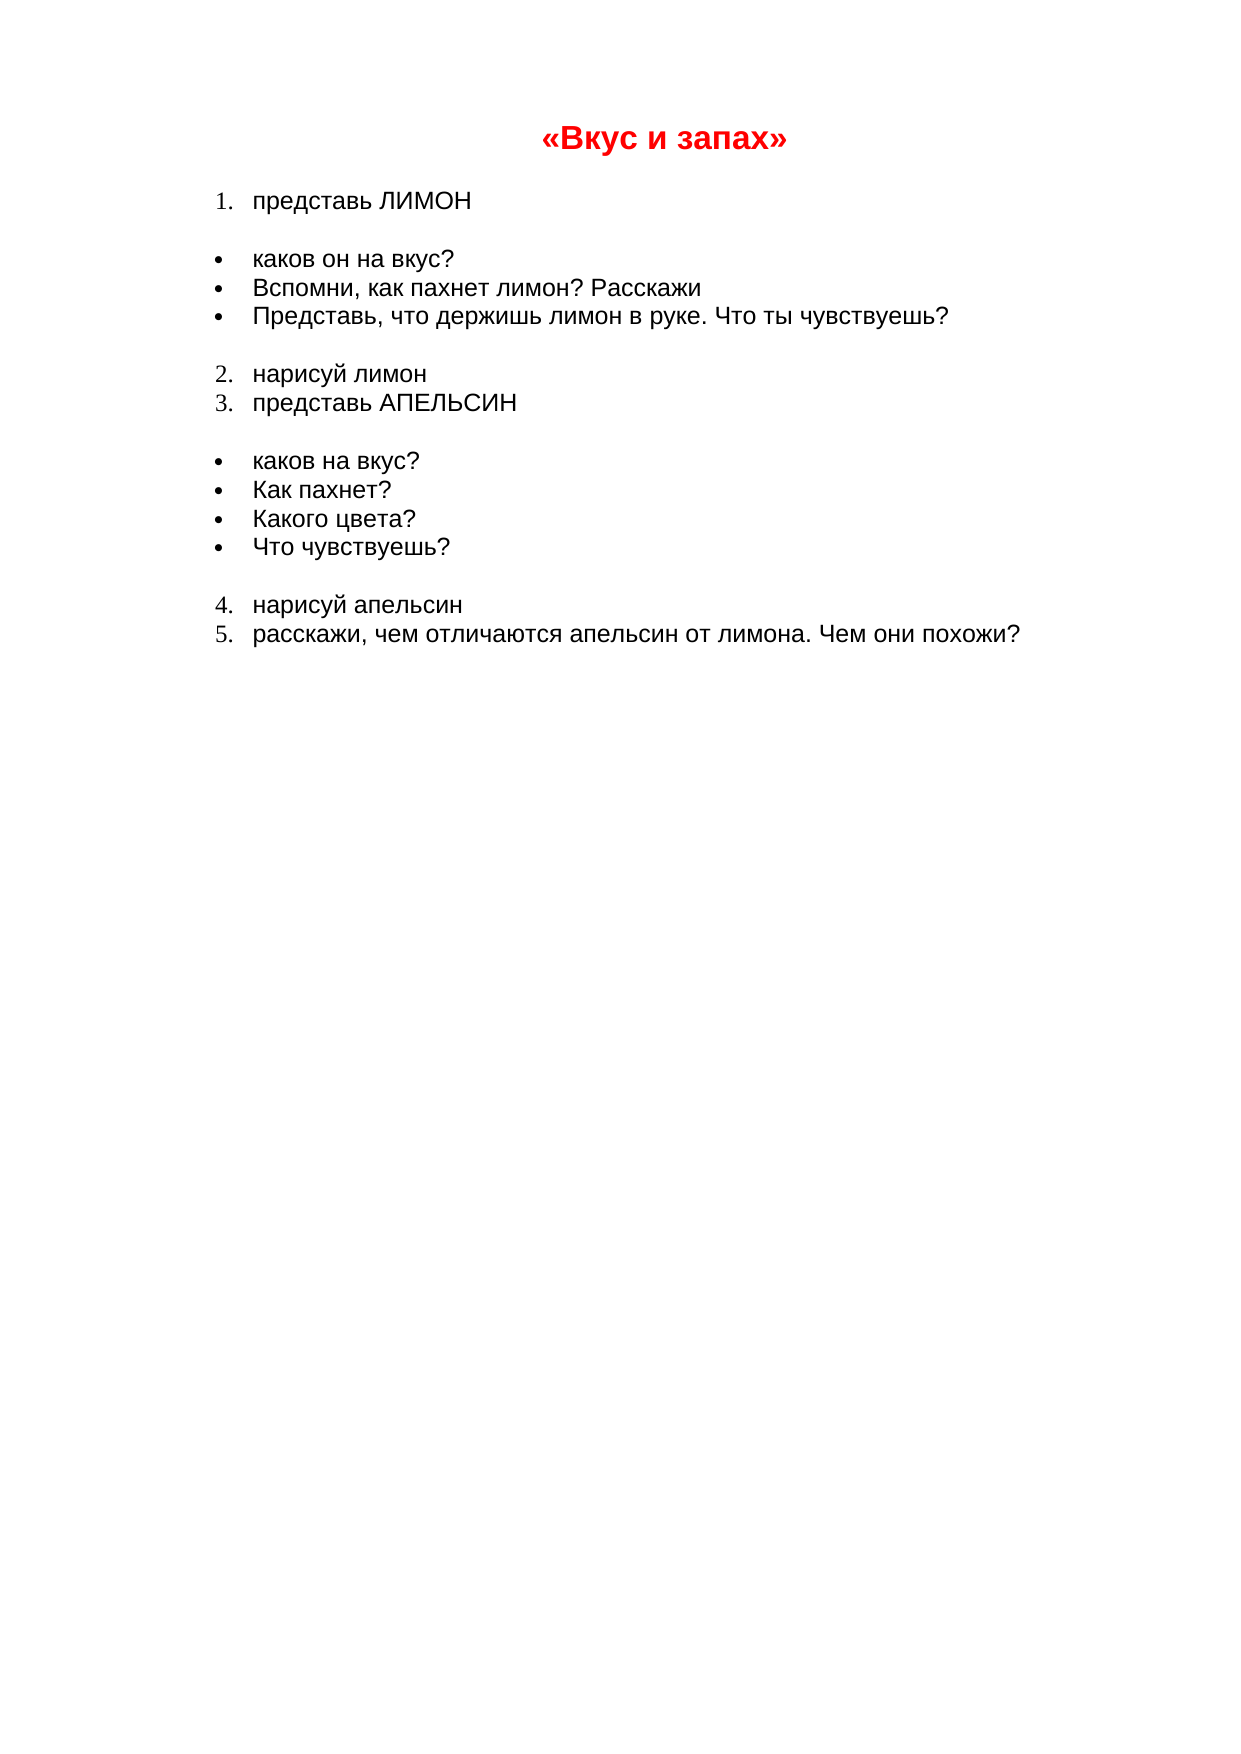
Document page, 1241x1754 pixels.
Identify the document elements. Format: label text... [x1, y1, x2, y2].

list каков на вкус? [215, 446, 1152, 475]
list Какого цвета? [215, 503, 1152, 532]
list Вспомни, как пахнет лимон? Расскажи [215, 272, 1152, 301]
list расскажи, чем отличаются апельсин от лимона. Чем они похожи? [215, 619, 1152, 648]
list каков он на вкус? [215, 244, 1152, 272]
list представь ЛИМОН [215, 186, 1152, 214]
text «Вкус и запах» [177, 118, 1152, 157]
list нарисуй апельсин [215, 590, 1152, 619]
list Как пахнет? [215, 475, 1152, 503]
list представь АПЕЛЬСИН [215, 388, 1152, 417]
list Что чувствуешь? [215, 532, 1152, 561]
list Представь, что держишь лимон в руке. Что ты чувствуешь? [215, 301, 1152, 330]
list нарисуй лимон [215, 359, 1152, 388]
